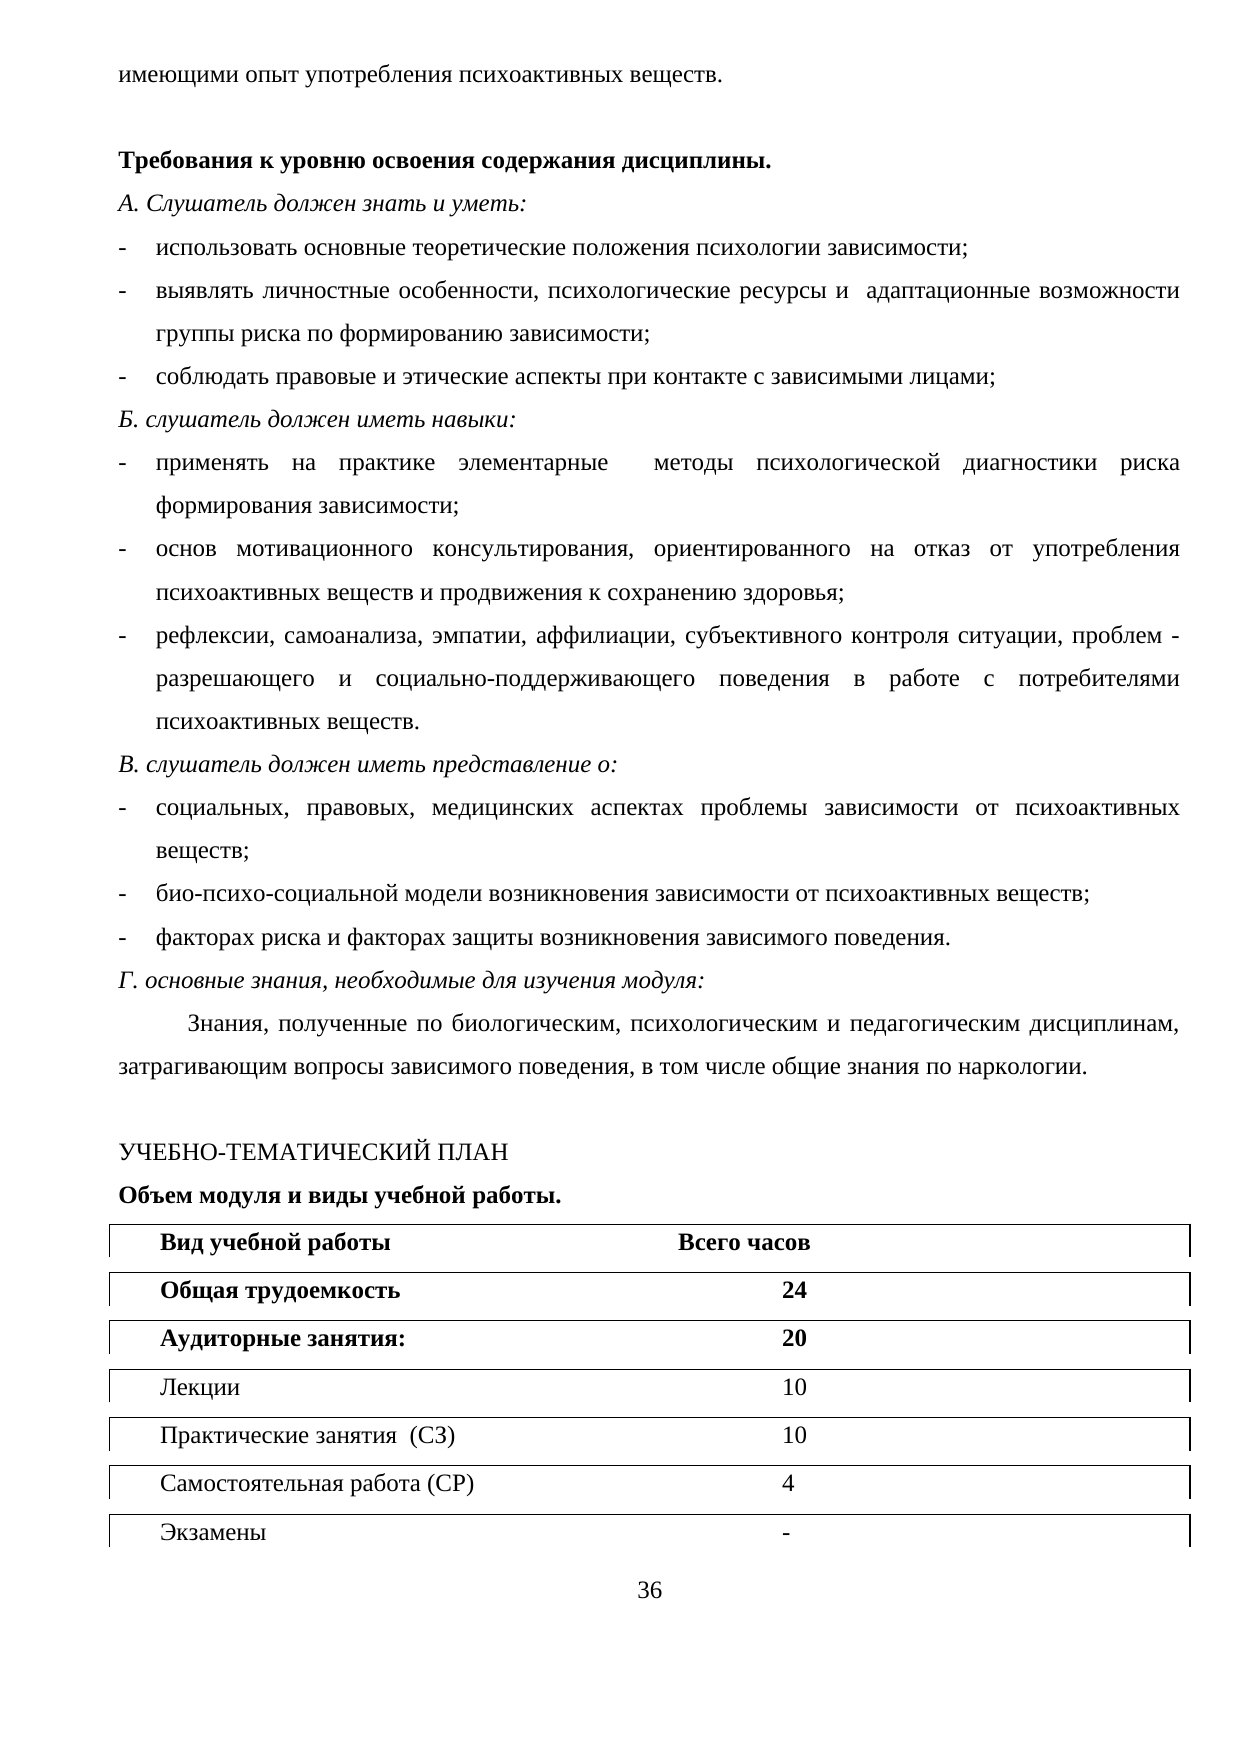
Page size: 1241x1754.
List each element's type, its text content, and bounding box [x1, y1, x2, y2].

list био-психо-социальной модели возникновения зависимости от психоактивных веществ; [118, 878, 1181, 907]
text В. слушатель должен иметь представление о: [118, 749, 1181, 778]
list соблюдать правовые и этические аспекты при контакте с зависимыми лицами; [118, 361, 1181, 390]
text Г. основные знания, необходимые для изучения модуля: [118, 965, 1181, 993]
text Аудиторные занятия: 20 [110, 1321, 1189, 1354]
text А. Слушатель должен знать и уметь: [118, 188, 1181, 217]
list социальных, правовых, медицинских аспектах проблемы зависимости от психоактивных веществ; [118, 792, 1181, 864]
text Экзамены - [110, 1515, 1189, 1547]
text Требования к уровню освоения содержания дисциплины. [118, 145, 1181, 174]
list выявлять личностные особенности, психологические ресурсы и адаптационные возможности группы риска по формированию зависимости; [118, 275, 1181, 347]
text Общая трудоемкость 24 [110, 1273, 1189, 1306]
text Объем модуля и виды учебной работы. [118, 1180, 1181, 1209]
text Вид учебной работы Всего часов [110, 1225, 1189, 1257]
list применять на практике элементарные методы психологической диагностики риска формирования зависимости; [118, 447, 1181, 519]
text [118, 59, 1181, 88]
list основ мотивационного консультирования, ориентированного на отказ от употребления психоактивных веществ и продвижения к сохранению здоровья; [118, 533, 1181, 605]
text Практические занятия (СЗ) 10 [110, 1418, 1189, 1451]
text Лекции 10 [110, 1370, 1189, 1402]
text Б. слушатель должен иметь навыки: [118, 404, 1181, 433]
text Знания, полученные по биологическим, психологическим и педагогическим дисциплинам, затрагивающим вопросы зависимого поведения, в том числе общие знания по наркологии. [118, 1008, 1181, 1080]
text Самостоятельная работа (СР) 4 [110, 1466, 1189, 1499]
list факторах риска и факторах защиты возникновения зависимого поведения. [118, 922, 1181, 950]
text УЧЕБНО-ТЕМАТИЧЕСКИЙ ПЛАН [118, 1137, 1181, 1166]
list использовать основные теоретические положения психологии зависимости; [118, 232, 1181, 260]
list рефлексии, самоанализа, эмпатии, аффилиации, субъективного контроля ситуации, проблем - разрешающего и социально-поддерживающего поведения в работе с потребителями психоактивных веществ. [118, 620, 1181, 735]
